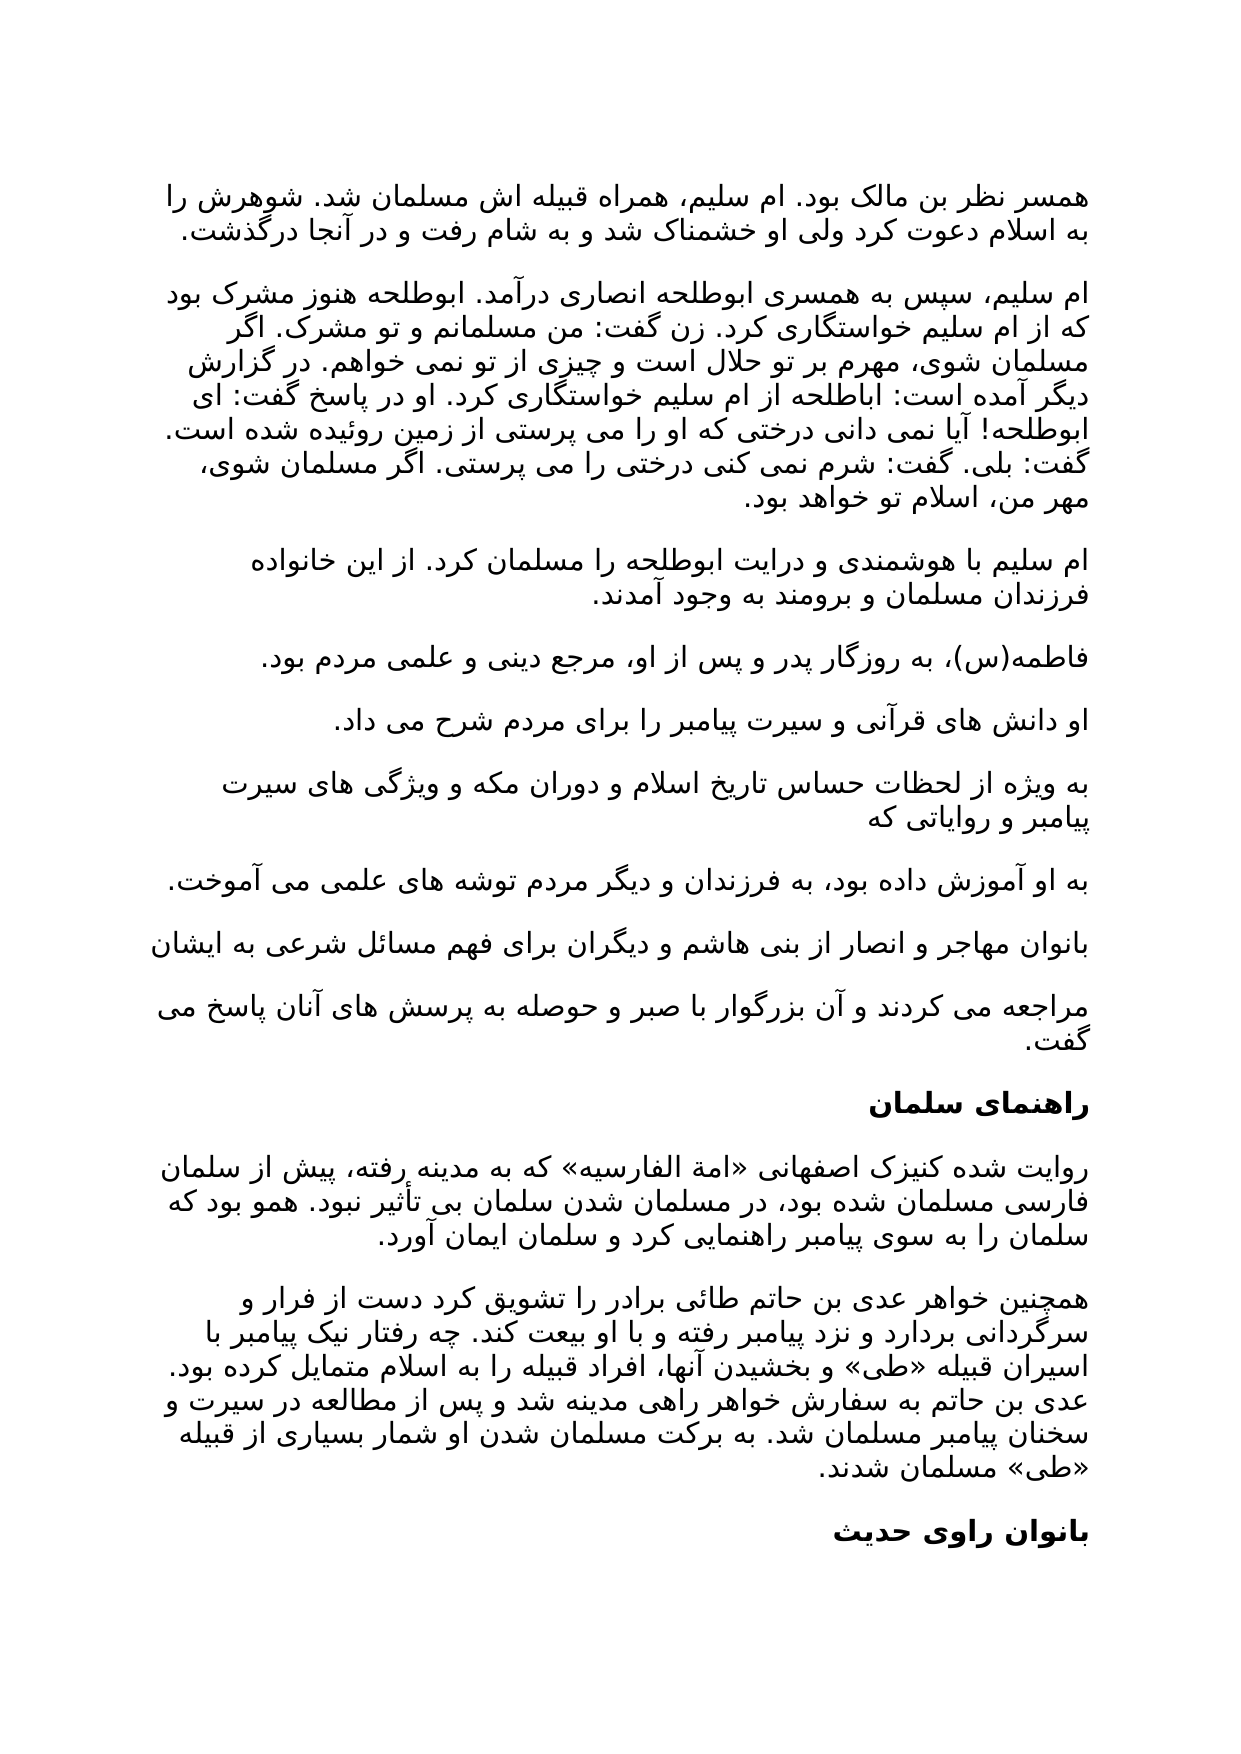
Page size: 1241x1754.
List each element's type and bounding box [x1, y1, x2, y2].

table_header [150, 150, 1090, 1577]
